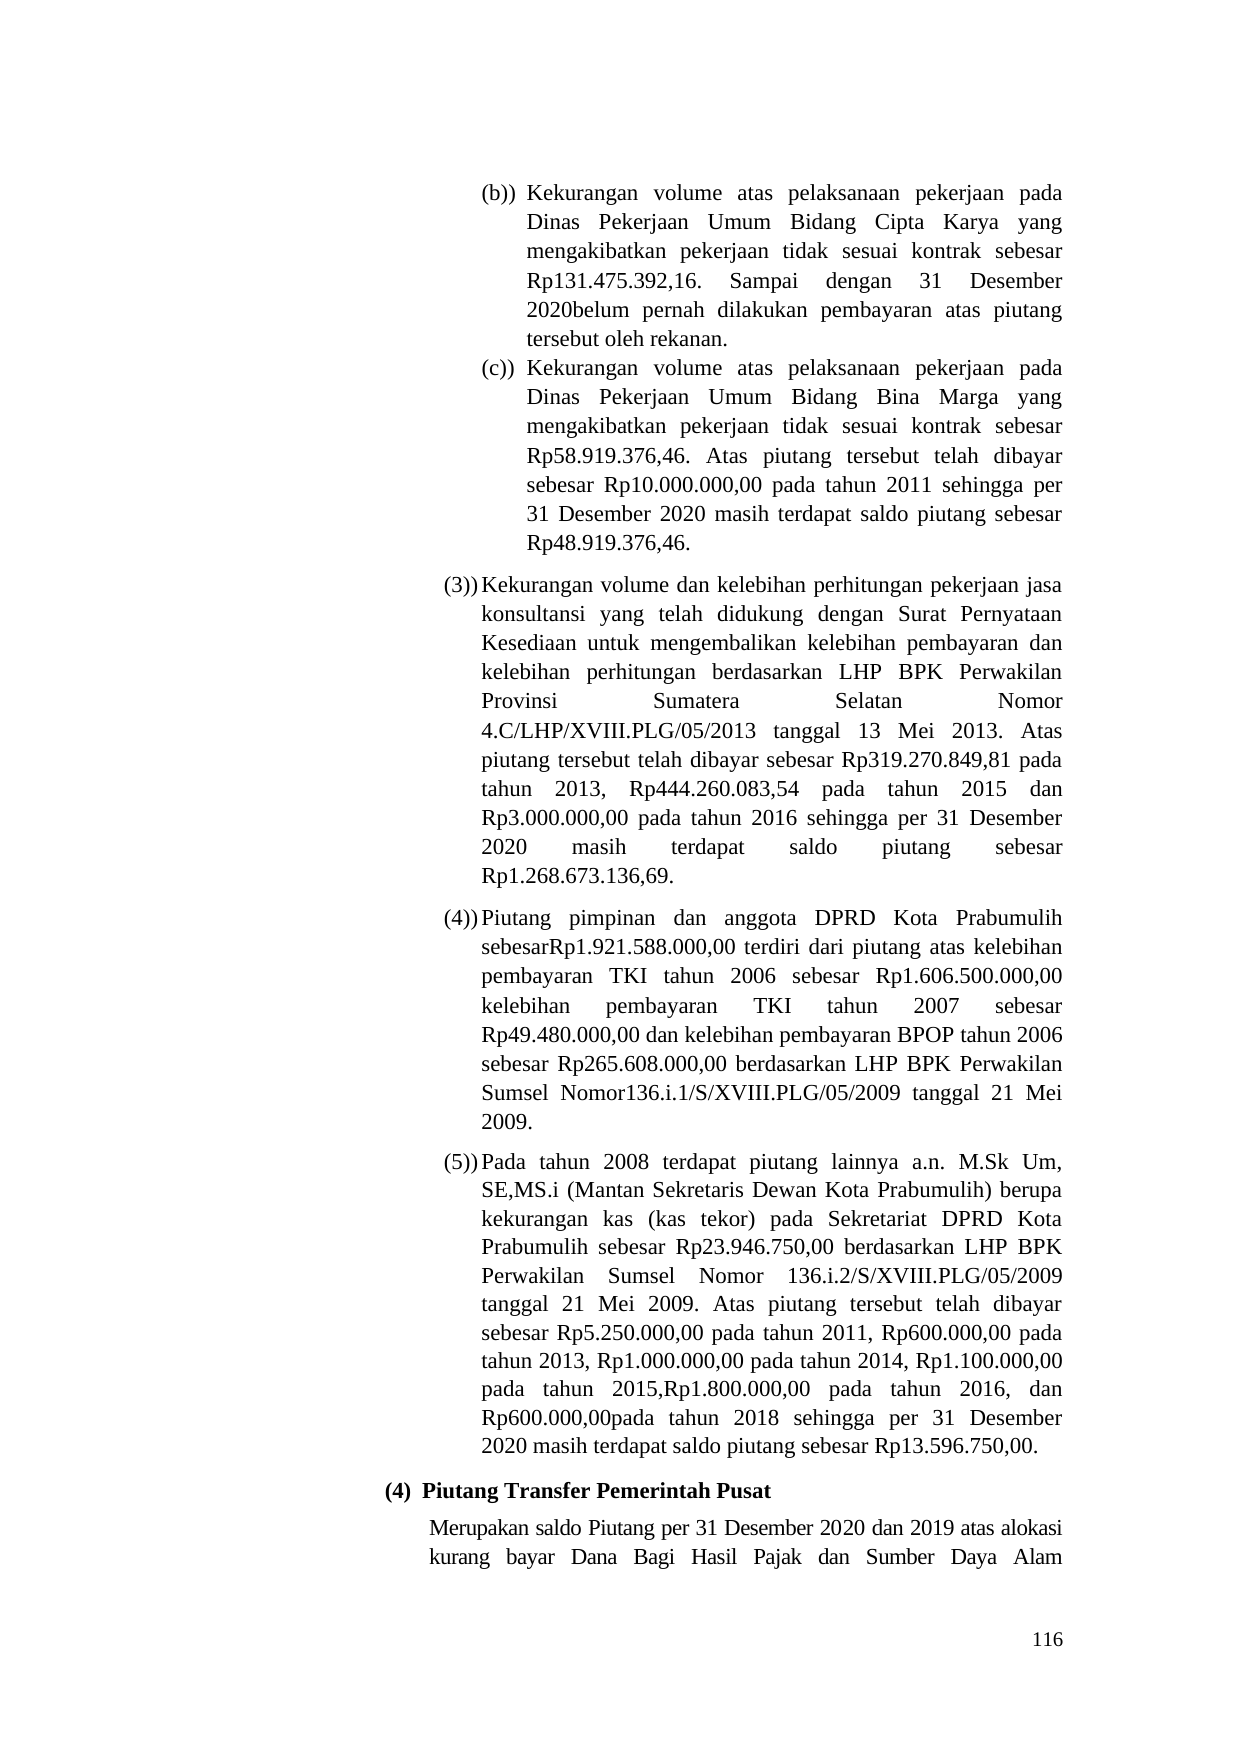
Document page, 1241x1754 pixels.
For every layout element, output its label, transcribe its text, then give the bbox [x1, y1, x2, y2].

list Kekurangan volume atas pelaksanaan pekerjaan pada Dinas Pekerjaan Umum Bidang Cipta Karya yang mengakibatkan pekerjaan tidak sesuai kontrak sebesar Rp131.475.392,16. Sampai dengan 31 Desember 2020belum pernah dilakukan pembayaran atas piutang tersebut oleh rekanan. [481, 177, 1063, 352]
list Kekurangan volume dan kelebihan perhitungan pekerjaan jasa konsultansi yang telah didukung dengan Surat Pernyataan Kesediaan untuk mengembalikan kelebihan pembayaran dan kelebihan perhitungan berdasarkan LHP BPK Perwakilan Provinsi Sumatera Selatan Nomor 4.C/LHP/XVIII.PLG/05/2013 tanggal 13 Mei 2013. Atas piutang tersebut telah dibayar sebesar Rp319.270.849,81 pada tahun 2013, Rp444.260.083,54 pada tahun 2015 dan Rp3.000.000,00 pada tahun 2016 sehingga per 31 Desember 2020 masih terdapat saldo piutang sebesar Rp1.268.673.136,69. [444, 569, 1063, 890]
list Piutang Transfer Pemerintah Pusat [384, 1477, 1063, 1504]
list Pada tahun 2008 terdapat piutang lainnya a.n. M.Sk Um, SE,MS.i (Mantan Sekretaris Dewan Kota Prabumulih) berupa kekurangan kas (kas tekor) pada Sekretariat DPRD Kota Prabumulih sebesar Rp23.946.750,00 berdasarkan LHP BPK Perwakilan Sumsel Nomor 136.i.2/S/XVIII.PLG/05/2009 tanggal 21 Mei 2009. Atas piutang tersebut telah dibayar sebesar Rp5.250.000,00 pada tahun 2011, Rp600.000,00 pada tahun 2013, Rp1.000.000,00 pada tahun 2014, Rp1.100.000,00 pada tahun 2015,Rp1.800.000,00 pada tahun 2016, dan Rp600.000,00pada tahun 2018 sehingga per 31 Desember 2020 masih terdapat saldo piutang sebesar Rp13.596.750,00. [444, 1148, 1063, 1459]
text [429, 1512, 1063, 1571]
list Kekurangan volume atas pelaksanaan pekerjaan pada Dinas Pekerjaan Umum Bidang Bina Marga yang mengakibatkan pekerjaan tidak sesuai kontrak sebesar Rp58.919.376,46. Atas piutang tersebut telah dibayar sebesar Rp10.000.000,00 pada tahun 2011 sehingga per 31 Desember 2020 masih terdapat saldo piutang sebesar Rp48.919.376,46. [481, 352, 1063, 556]
list Piutang pimpinan dan anggota DPRD Kota Prabumulih sebesarRp1.921.588.000,00 terdiri dari piutang atas kelebihan pembayaran TKI tahun 2006 sebesar Rp1.606.500.000,00 kelebihan pembayaran TKI tahun 2007 sebesar Rp49.480.000,00 dan kelebihan pembayaran BPOP tahun 2006 sebesar Rp265.608.000,00 berdasarkan LHP BPK Perwakilan Sumsel Nomor136.i.1/S/XVIII.PLG/05/2009 tanggal 21 Mei 2009. [444, 902, 1063, 1136]
